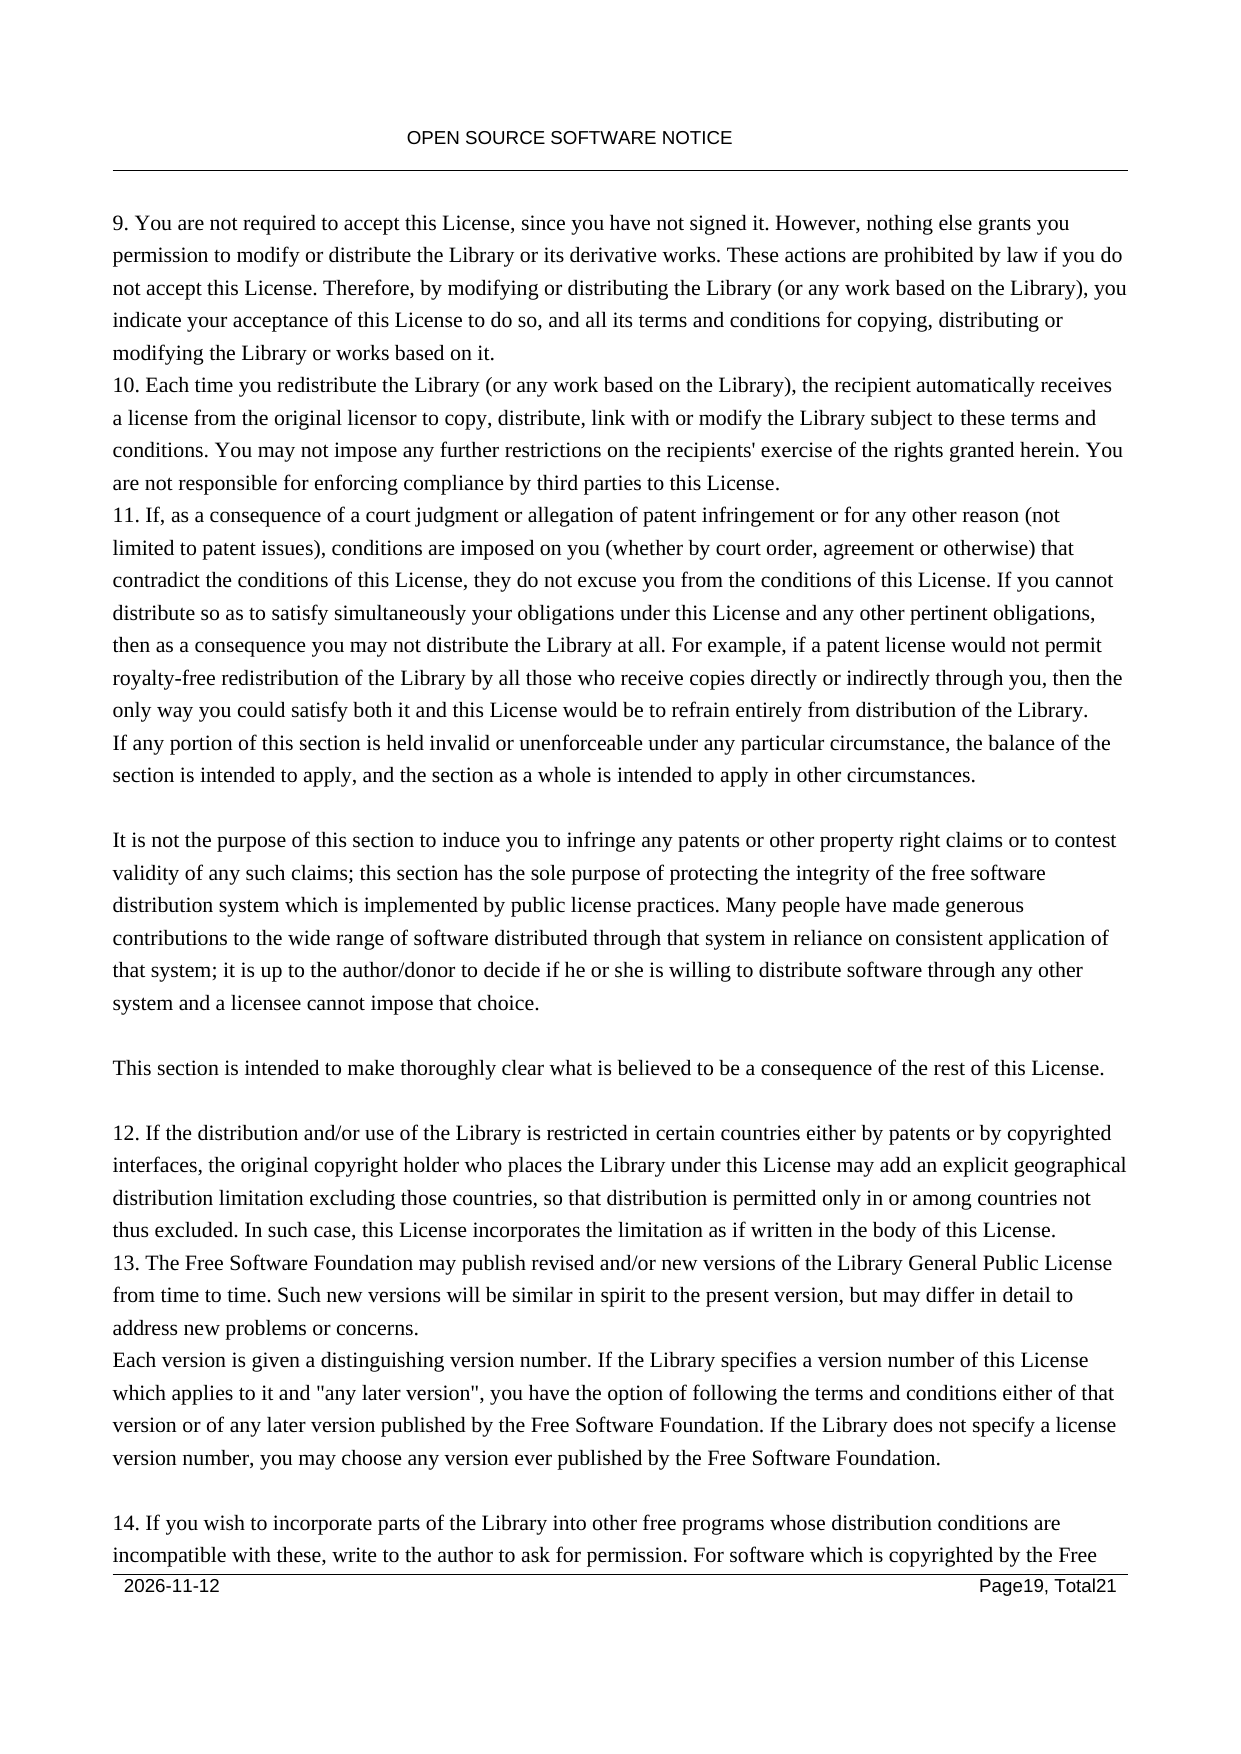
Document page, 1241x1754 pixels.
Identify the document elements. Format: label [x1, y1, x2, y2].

text [112, 206, 1128, 1571]
